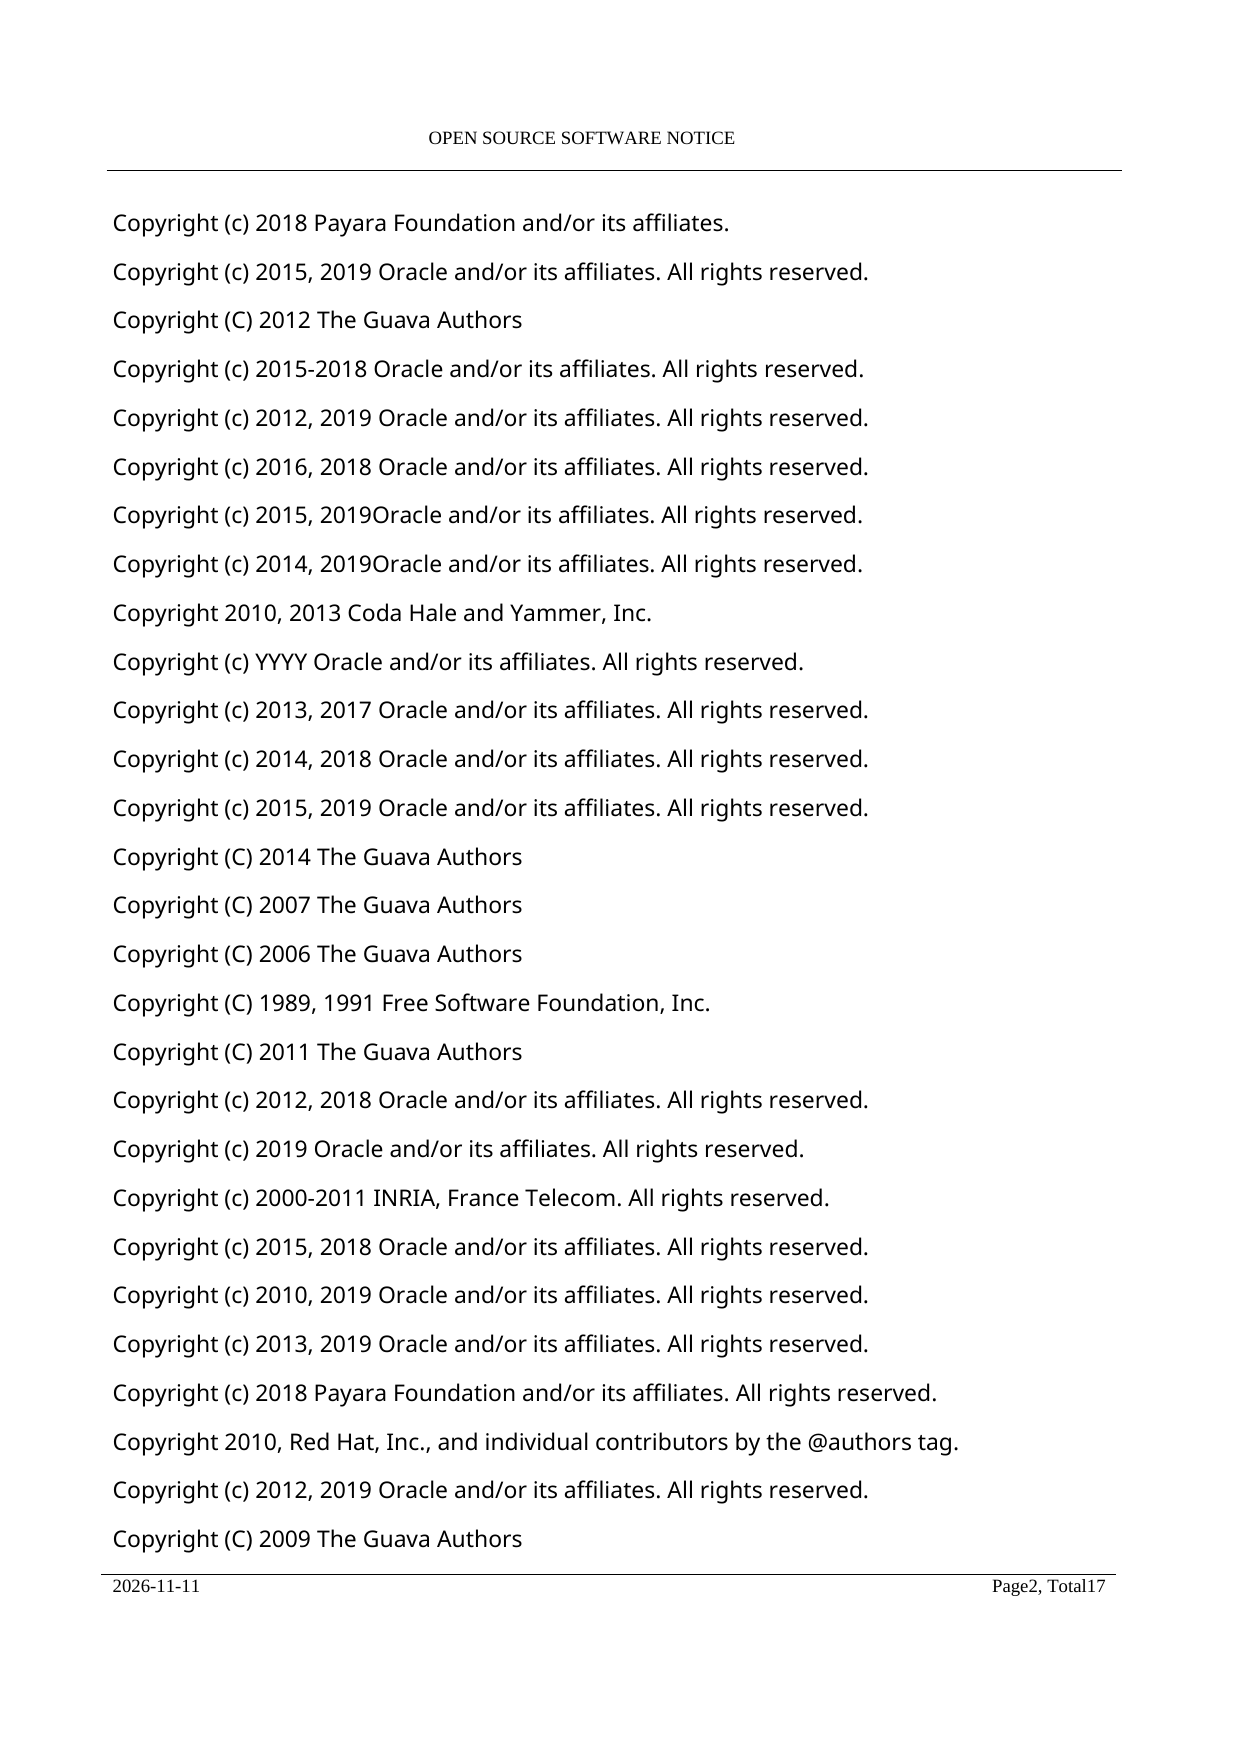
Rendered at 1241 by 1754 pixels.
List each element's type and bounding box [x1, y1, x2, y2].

text [112, 206, 1128, 1555]
